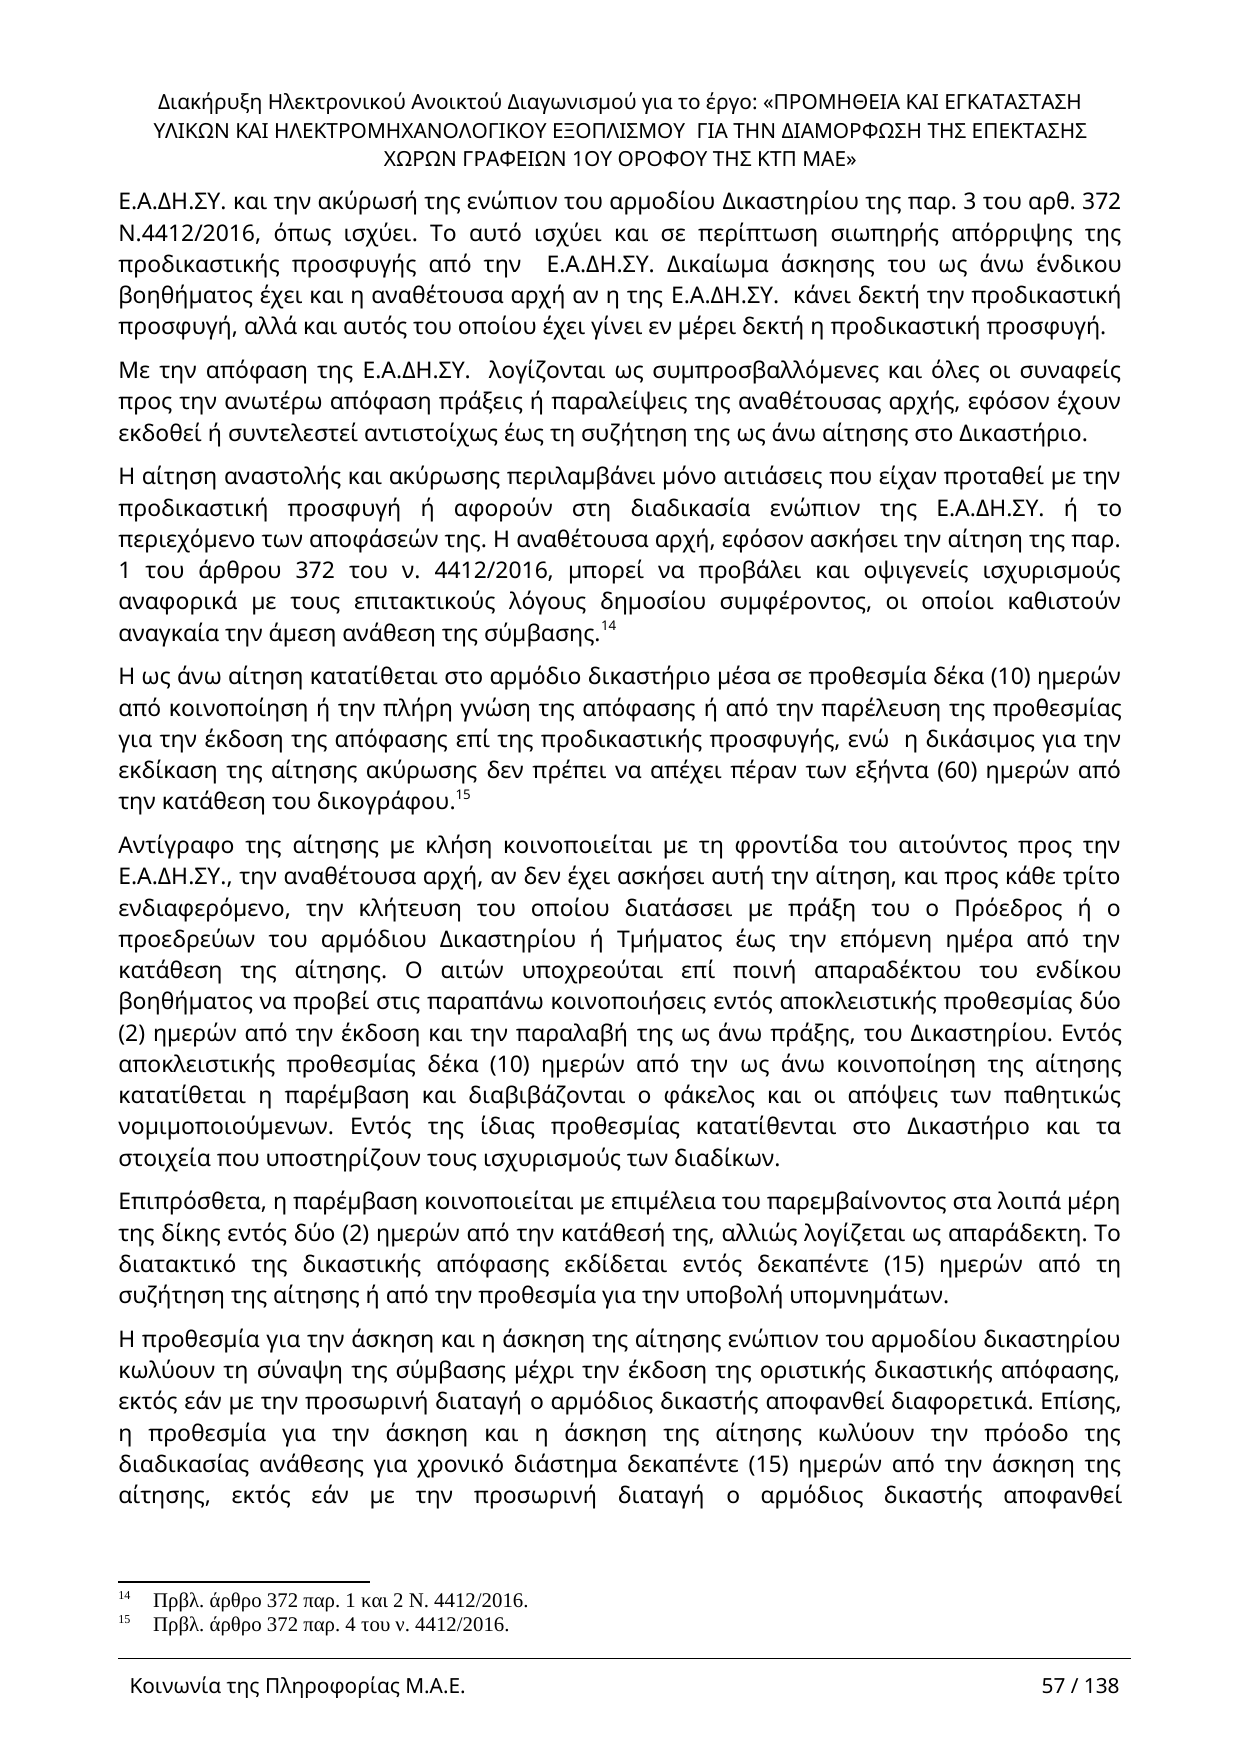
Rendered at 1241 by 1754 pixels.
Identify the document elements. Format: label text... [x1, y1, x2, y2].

text Η αίτηση αναστολής και ακύρωσης περιλαμβάνει μόνο αιτιάσεις που είχαν προταθεί με την προδικαστική προσφυγή ή αφορούν στη διαδικασία ενώπιον της Ε.Α.ΔΗ.ΣΥ. ή το περιεχόμενο των αποφάσεών της. Η αναθέτουσα αρχή, εφόσον ασκήσει την αίτηση της παρ. 1 του άρθρου 372 του ν. 4412/2016, μπορεί να προβάλει και οψιγενείς ισχυρισμούς αναφορικά με τους επιτακτικούς λόγους δημοσίου συμφέροντος, οι οποίοι καθιστούν αναγκαία την άμεση ανάθεση της σύμβασης. [118, 460, 1122, 648]
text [118, 185, 1122, 342]
text Με την απόφαση της Ε.Α.ΔΗ.ΣΥ. λογίζονται ως συμπροσβαλλόμενες και όλες οι συναφείς προς την ανωτέρω απόφαση πράξεις ή παραλείψεις της αναθέτουσας αρχής, εφόσον έχουν εκδοθεί ή συντελεστεί αντιστοίχως έως τη συζήτηση της ως άνω αίτησης στο Δικαστήριο. [118, 354, 1122, 448]
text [118, 1323, 1122, 1542]
text Αντίγραφο της αίτησης με κλήση κοινοποιείται με τη φροντίδα του αιτούντος προς την Ε.Α.ΔΗ.ΣΥ., την αναθέτουσα αρχή, αν δεν έχει ασκήσει αυτή την αίτηση, και προς κάθε τρίτο ενδιαφερόμενο, την κλήτευση του οποίου διατάσσει με πράξη του ο Πρόεδρος ή ο προεδρεύων του αρμόδιου Δικαστηρίου ή Τμήματος έως την επόμενη ημέρα από την κατάθεση της αίτησης. Ο αιτών υποχρεούται επί ποινή απαραδέκτου του ενδίκου βοηθήματος να προβεί στις παραπάνω κοινοποιήσεις εντός αποκλειστικής προθεσμίας δύο (2) ημερών από την έκδοση και την παραλαβή της ως άνω πράξης, του Δικαστηρίου. Εντός αποκλειστικής προθεσμίας δέκα (10) ημερών από την ως άνω κοινοποίηση της αίτησης κατατίθεται η παρέμβαση και διαβιβάζονται ο φάκελος και οι απόψεις των παθητικώς νομιμοποιούμενων. Εντός της ίδιας προθεσμίας κατατίθενται στο Δικαστήριο και τα στοιχεία που υποστηρίζουν τους ισχυρισμούς των διαδίκων. [118, 829, 1122, 1173]
text Η ως άνω αίτηση κατατίθεται στο αρμόδιο δικαστήριο μέσα σε προθεσμία δέκα (10) ημερών από κοινοποίηση ή την πλήρη γνώση της απόφασης ή από την παρέλευση της προθεσμίας για την έκδοση της απόφασης επί της προδικαστικής προσφυγής, ενώ η δικάσιμος για την εκδίκαση της αίτησης ακύρωσης δεν πρέπει να απέχει πέραν των εξήντα (60) ημερών από την κατάθεση του δικογράφου. [118, 660, 1122, 817]
text Επιπρόσθετα, η παρέμβαση κοινοποιείται με επιμέλεια του παρεμβαίνοντος στα λοιπά μέρη της δίκης εντός δύο (2) ημερών από την κατάθεσή της, αλλιώς λογίζεται ως απαράδεκτη. Το διατακτικό της δικαστικής απόφασης εκδίδεται εντός δεκαπέντε (15) ημερών από τη συζήτηση της αίτησης ή από την προθεσμία για την υποβολή υπομνημάτων. [118, 1185, 1122, 1310]
